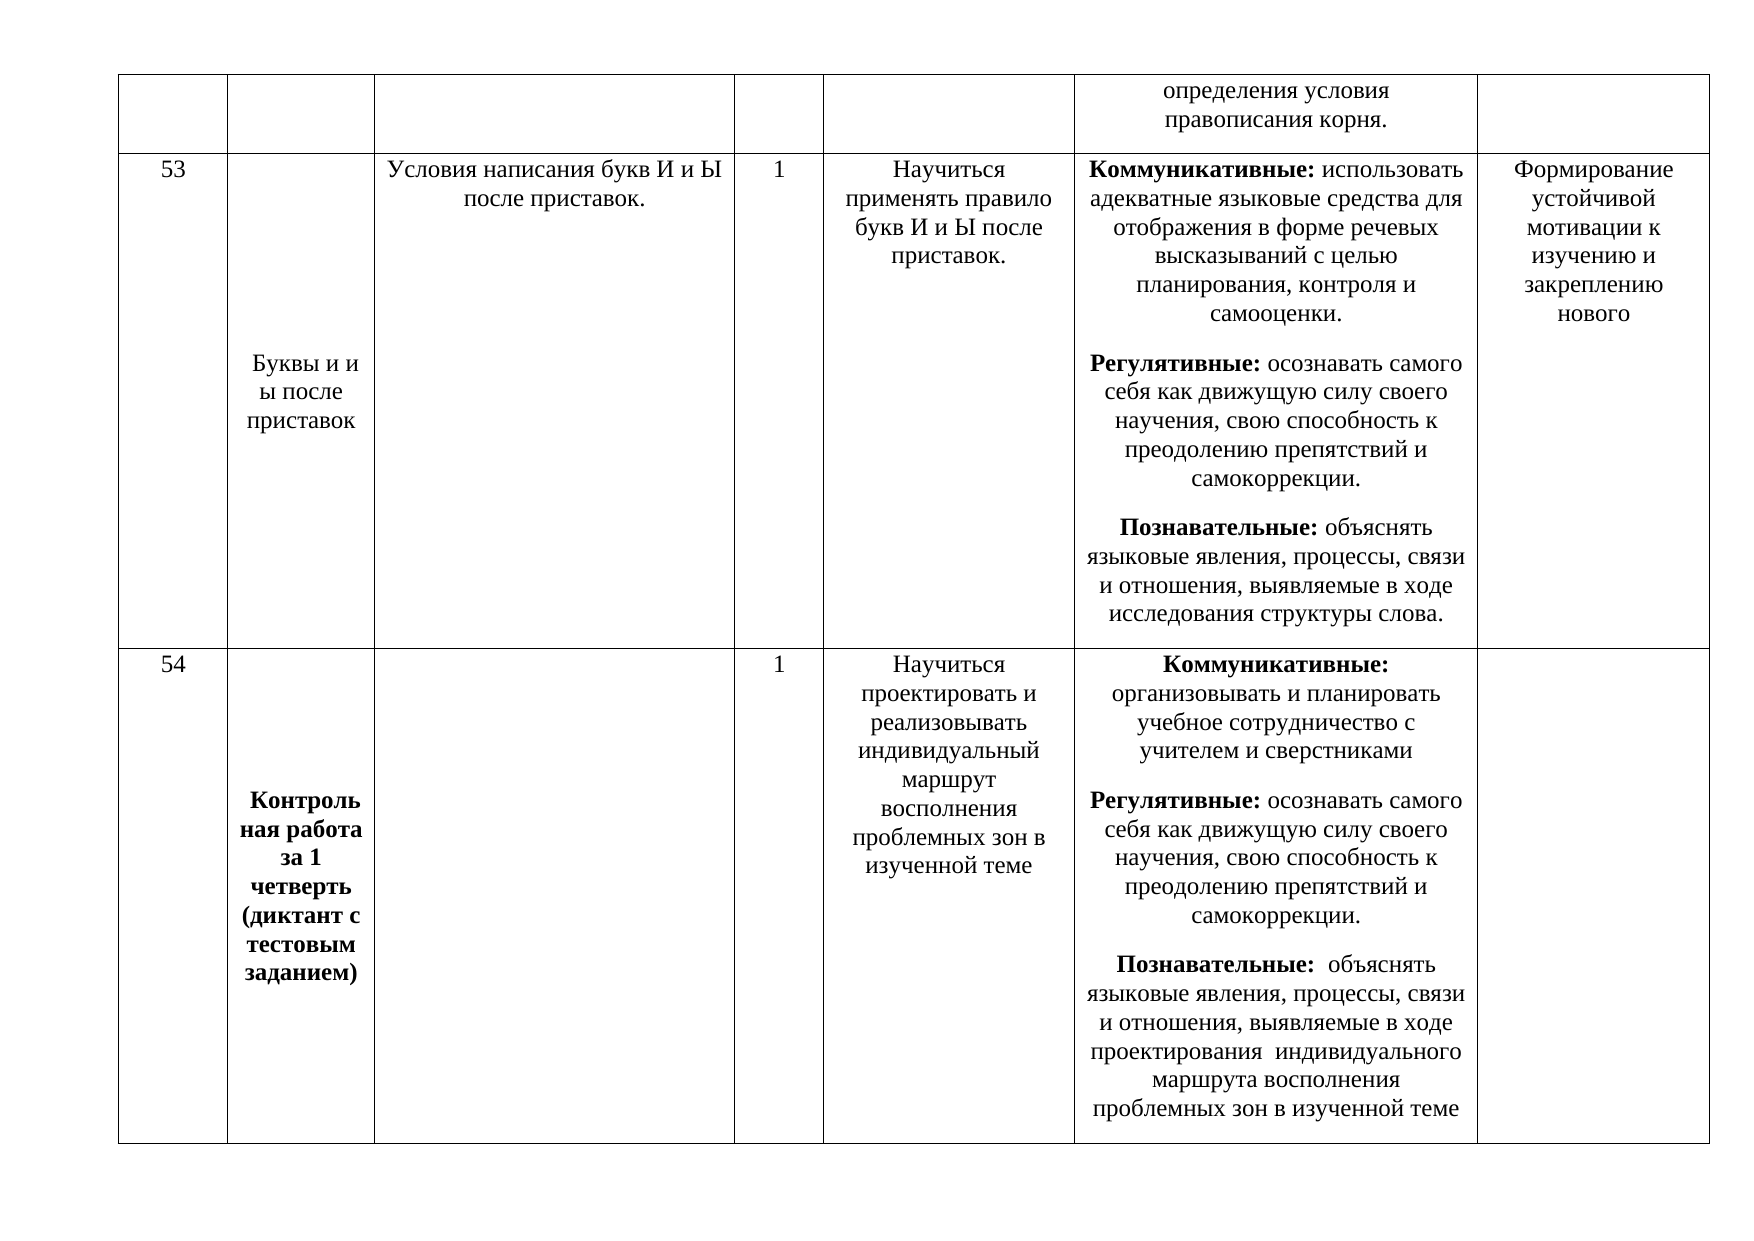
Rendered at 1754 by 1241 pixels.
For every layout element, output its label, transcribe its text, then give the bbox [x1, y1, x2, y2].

table_cell Коммуникативные: использовать адекватные языковые средства для отображения в форме речевых высказываний с целью планирования, контроля и самооценки. Регулятивные: осознавать самого себя как движущую силу своего научения, свою способность к преодолению препятствий и самокоррекции. Познавательные: объяснять языковые явления, процессы, связи и отношения, выявляемые в ходе исследования структуры слова. [1075, 154, 1477, 648]
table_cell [1478, 75, 1709, 153]
table_cell [375, 649, 734, 1143]
table_cell 1 [735, 75, 823, 153]
table_cell [1478, 649, 1709, 1143]
table_cell Условия написания букв И и Ы после приставок. [375, 154, 734, 648]
table_cell Контрольная работа за 1 четверть (диктант с тестовым заданием) [228, 649, 374, 1143]
table_cell Научиться проектировать и реализовывать индивидуальный маршрут восполнения проблемных зон в изученной теме [824, 649, 1074, 1143]
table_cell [824, 75, 1074, 153]
table_cell Буквы и и ы после приставок [228, 154, 374, 648]
table_cell Коммуникативные: организовывать и планировать учебное сотрудничество с учителем и сверстниками Регулятивные: осознавать самого себя как движущую силу своего научения, свою способность к преодолению препятствий и самокоррекции. Познавательные: объяснять языковые явления, процессы, связи и отношения, выявляемые в ходе проектирования индивидуального маршрута восполнения проблемных зон в изученной теме [1075, 649, 1477, 1143]
table_cell 53 [119, 154, 227, 648]
table_cell 1 [735, 154, 823, 648]
table_cell 54 [119, 649, 227, 1143]
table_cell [228, 75, 374, 153]
table_cell Формирование устойчивой мотивации к изучению и закреплению нового [1478, 154, 1709, 648]
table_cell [375, 75, 734, 153]
table_cell 52 [119, 75, 227, 153]
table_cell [1075, 75, 1477, 153]
table_cell 1 [735, 649, 823, 1143]
table_cell Научиться применять правило букв И и Ы после приставок. [824, 154, 1074, 648]
